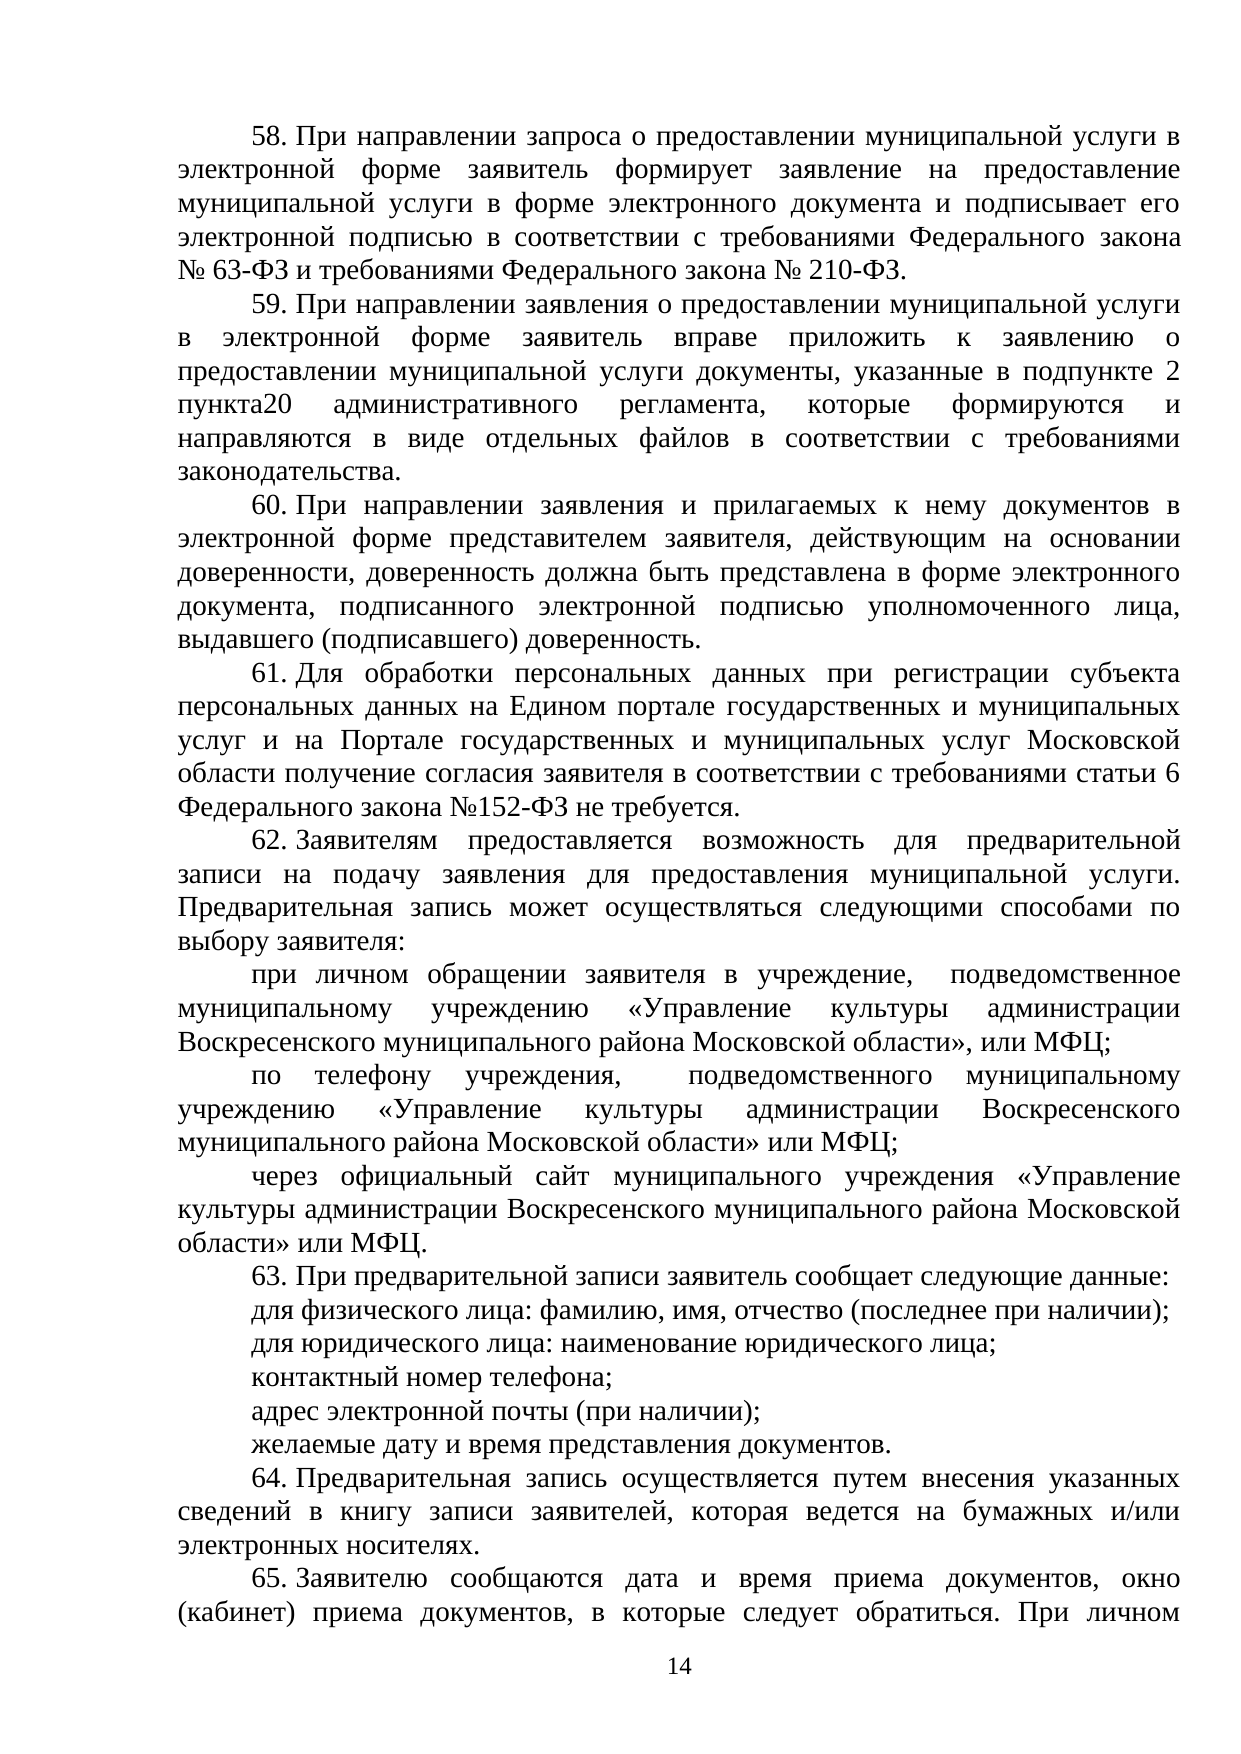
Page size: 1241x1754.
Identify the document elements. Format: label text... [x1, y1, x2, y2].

list При направлении запроса о предоставлении муниципальной услуги в электронной форме заявитель формирует заявление на предоставление муниципальной услуги в форме электронного документа и подписывает его электронной подписью в соответствии с требованиями Федерального закона № 63-ФЗ и требованиями Федерального закона № 210-ФЗ. [177, 118, 1181, 286]
list При направлении заявления и прилагаемых к нему документов в электронной форме представителем заявителя, действующим на основании доверенности, доверенность должна быть представлена в форме электронного документа, подписанного электронной подписью уполномоченного лица, выдавшего (подписавшего) доверенность. [177, 487, 1181, 655]
text для физического лица: фамилию, имя, отчество (последнее при наличии); [177, 1292, 1181, 1326]
text адрес электронной почты (при наличии); [177, 1393, 1181, 1426]
list При направлении заявления о предоставлении муниципальной услуги в электронной форме заявитель вправе приложить к заявлению о предоставлении муниципальной услуги документы, указанные в подпункте 2 пункта20 административного регламента, которые формируются и направляются в виде отдельных файлов в соответствии с требованиями законодательства. [177, 286, 1181, 487]
list Заявителям предоставляется возможность для предварительной записи на подачу заявления для предоставления муниципальной услуги. Предварительная запись может осуществляться следующими способами по выбору заявителя: [177, 822, 1181, 957]
list Предварительная запись осуществляется путем внесения указанных сведений в книгу записи заявителей, которая ведется на бумажных и/или электронных носителях. [177, 1460, 1181, 1560]
text при личном обращении заявителя в учреждение, подведомственное муниципальному учреждению «Управление культуры администрации Воскресенского муниципального района Московской области», или МФЦ; [177, 957, 1181, 1057]
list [177, 1560, 1181, 1627]
list При предварительной записи заявитель сообщает следующие данные: [177, 1258, 1181, 1292]
text желаемые дату и время представления документов. [177, 1426, 1181, 1460]
text через официальный сайт муниципального учреждения «Управление культуры администрации Воскресенского муниципального района Московской области» или МФЦ. [177, 1158, 1181, 1258]
text для юридического лица: наименование юридического лица; [177, 1326, 1181, 1359]
text по телефону учреждения, подведомственного муниципальному учреждению «Управление культуры администрации Воскресенского муниципального района Московской области» или МФЦ; [177, 1057, 1181, 1158]
list Для обработки персональных данных при регистрации субъекта персональных данных на Едином портале государственных и муниципальных услуг и на Портале государственных и муниципальных услуг Московской области получение согласия заявителя в соответствии с требованиями статьи 6 Федерального закона №152-ФЗ не требуется. [177, 655, 1181, 822]
text контактный номер телефона; [177, 1359, 1181, 1393]
